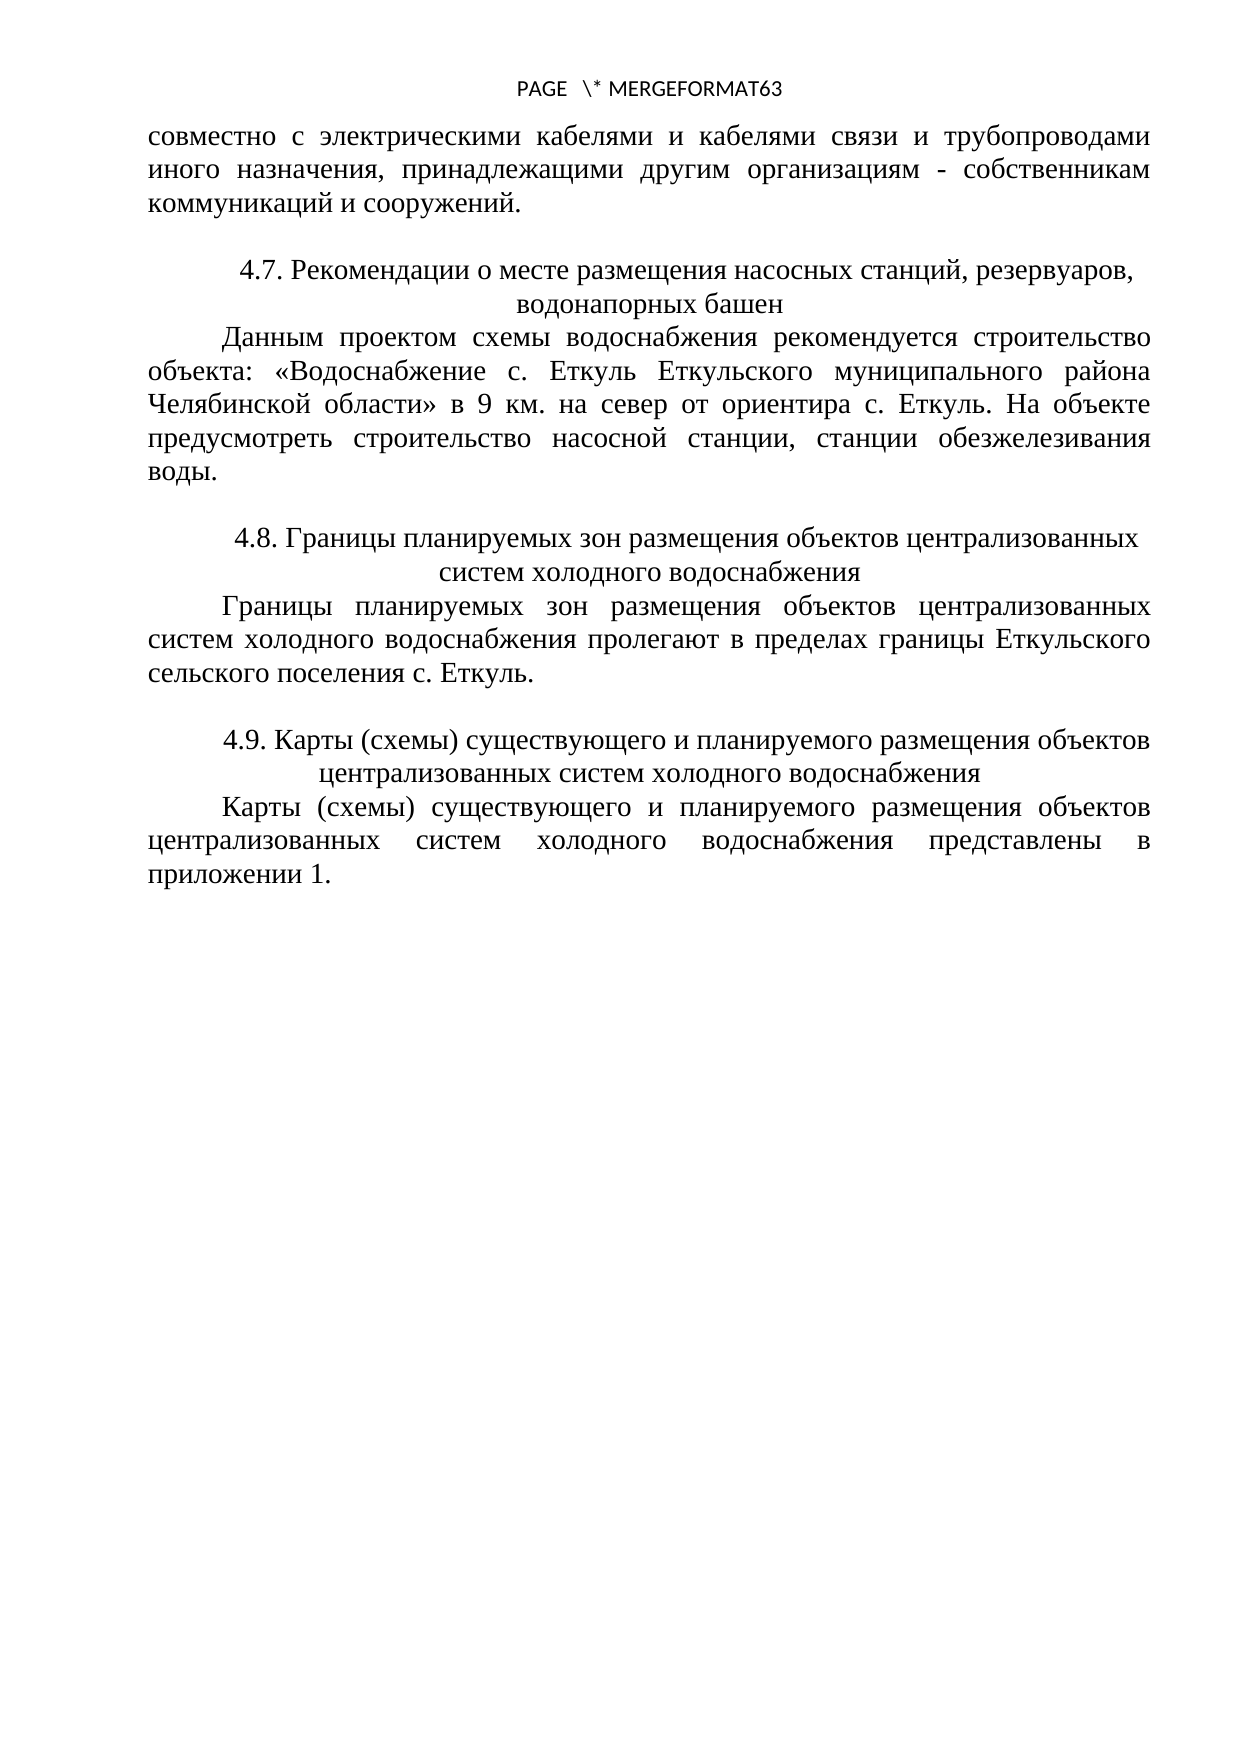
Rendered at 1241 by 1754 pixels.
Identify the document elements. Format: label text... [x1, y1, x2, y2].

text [148, 118, 1152, 219]
text Границы планируемых зон размещения объектов централизованных систем холодного водоснабжения пролегают в пределах границы Еткульского сельского поселения с. Еткуль. [148, 588, 1152, 688]
text Карты (схемы) существующего и планируемого размещения объектов централизованных систем холодного водоснабжения представлены в приложении 1. [148, 789, 1152, 889]
text 4.7. Рекомендации о месте размещения насосных станций, резервуаров, водонапорных башен [148, 252, 1152, 319]
text Данным проектом схемы водоснабжения рекомендуется строительство объекта: «Водоснабжение с. Еткуль Еткульского муниципального района Челябинской области» в 9 км. на север от ориентира с. Еткуль. На объекте предусмотреть строительство насосной станции, станции обезжелезивания воды. [148, 319, 1152, 487]
text 4.9. Карты (схемы) существующего и планируемого размещения объектов централизованных систем холодного водоснабжения [148, 722, 1152, 789]
text 4.8. Границы планируемых зон размещения объектов централизованных систем холодного водоснабжения [148, 521, 1152, 588]
